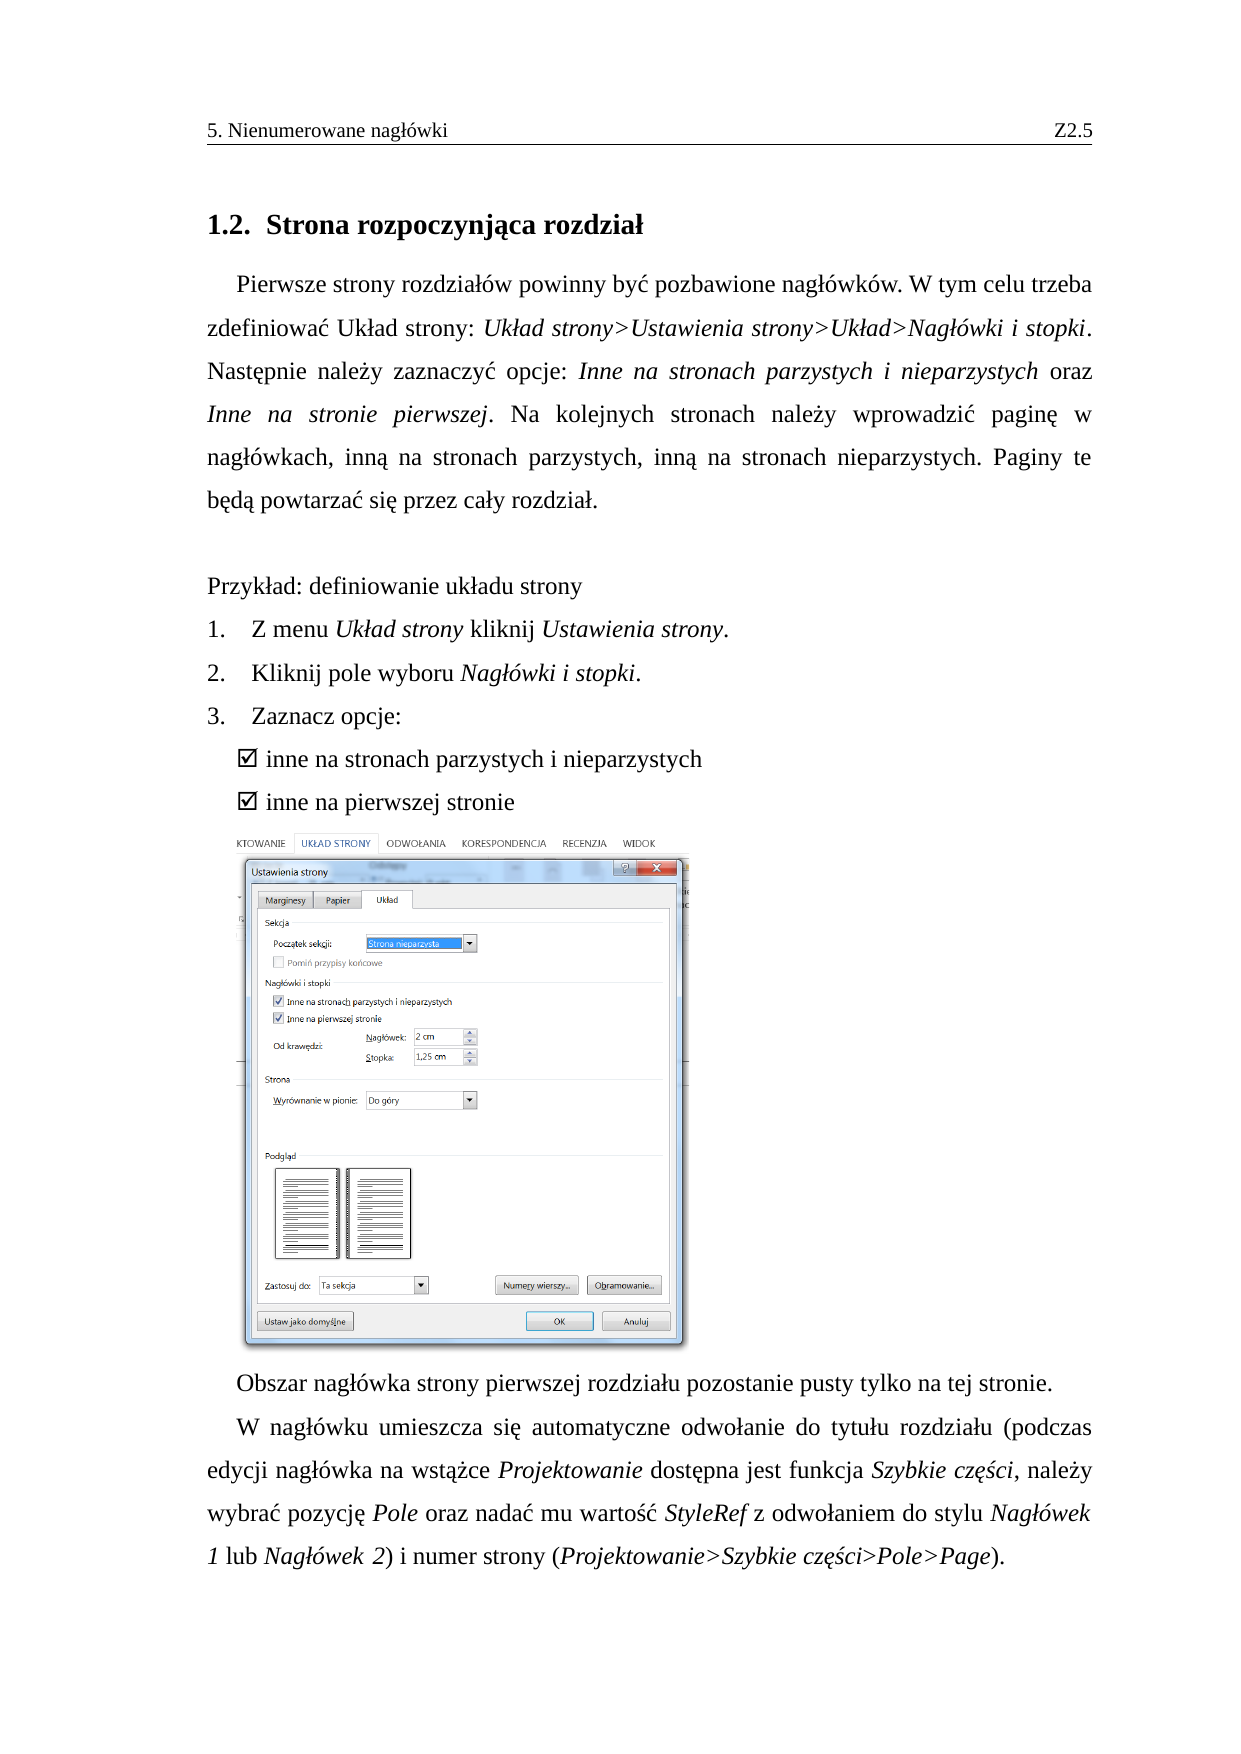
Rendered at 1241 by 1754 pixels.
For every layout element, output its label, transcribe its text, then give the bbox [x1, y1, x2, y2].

text inne na pierwszej stronie [207, 787, 1092, 816]
picture [236, 830, 690, 1355]
list Kliknij pole wyboru Nagłówki i stopki. [207, 658, 1092, 686]
text W nagłówku umieszcza się automatyczne odwołanie do tytułu rozdziału (podczas edycji nagłówka na wstążce Projektowanie dostępna jest funkcja Szybkie części, należy wybrać pozycję Pole oraz nadać mu wartość StyleRef z odwołaniem do stylu Nagłówek 1 lub Nagłówek 2) i numer strony (Projektowanie>Szybkie części>Pole>Page). [207, 1412, 1092, 1570]
text Pierwsze strony rozdziałów powinny być pozbawione nagłówków. W tym celu trzeba zdefiniować Układ strony: Układ strony>Ustawienia strony>Układ>Nagłówki i stopki. Następnie należy zaznaczyć opcje: Inne na stronach parzystych i nieparzystych oraz Inne na stronie pierwszej. Na kolejnych stronach należy wprowadzić paginę w nagłówkach, inną na stronach parzystych, inną na stronach nieparzystych. Paginy te będą powtarzać się przez cały rozdział. [207, 269, 1092, 514]
subtitle Strona rozpoczynjąca rozdział [207, 207, 1092, 240]
text Przykład: definiowanie układu strony [207, 571, 1092, 600]
list Z menu Układ strony kliknij Ustawienia strony. [207, 614, 1092, 643]
text Obszar nagłówka strony pierwszej rozdziału pozostanie pusty tylko na tej stronie. [207, 1368, 1092, 1397]
text inne na stronach parzystych i nieparzystych [207, 744, 1092, 773]
list Zaznacz opcje: [207, 701, 1092, 729]
